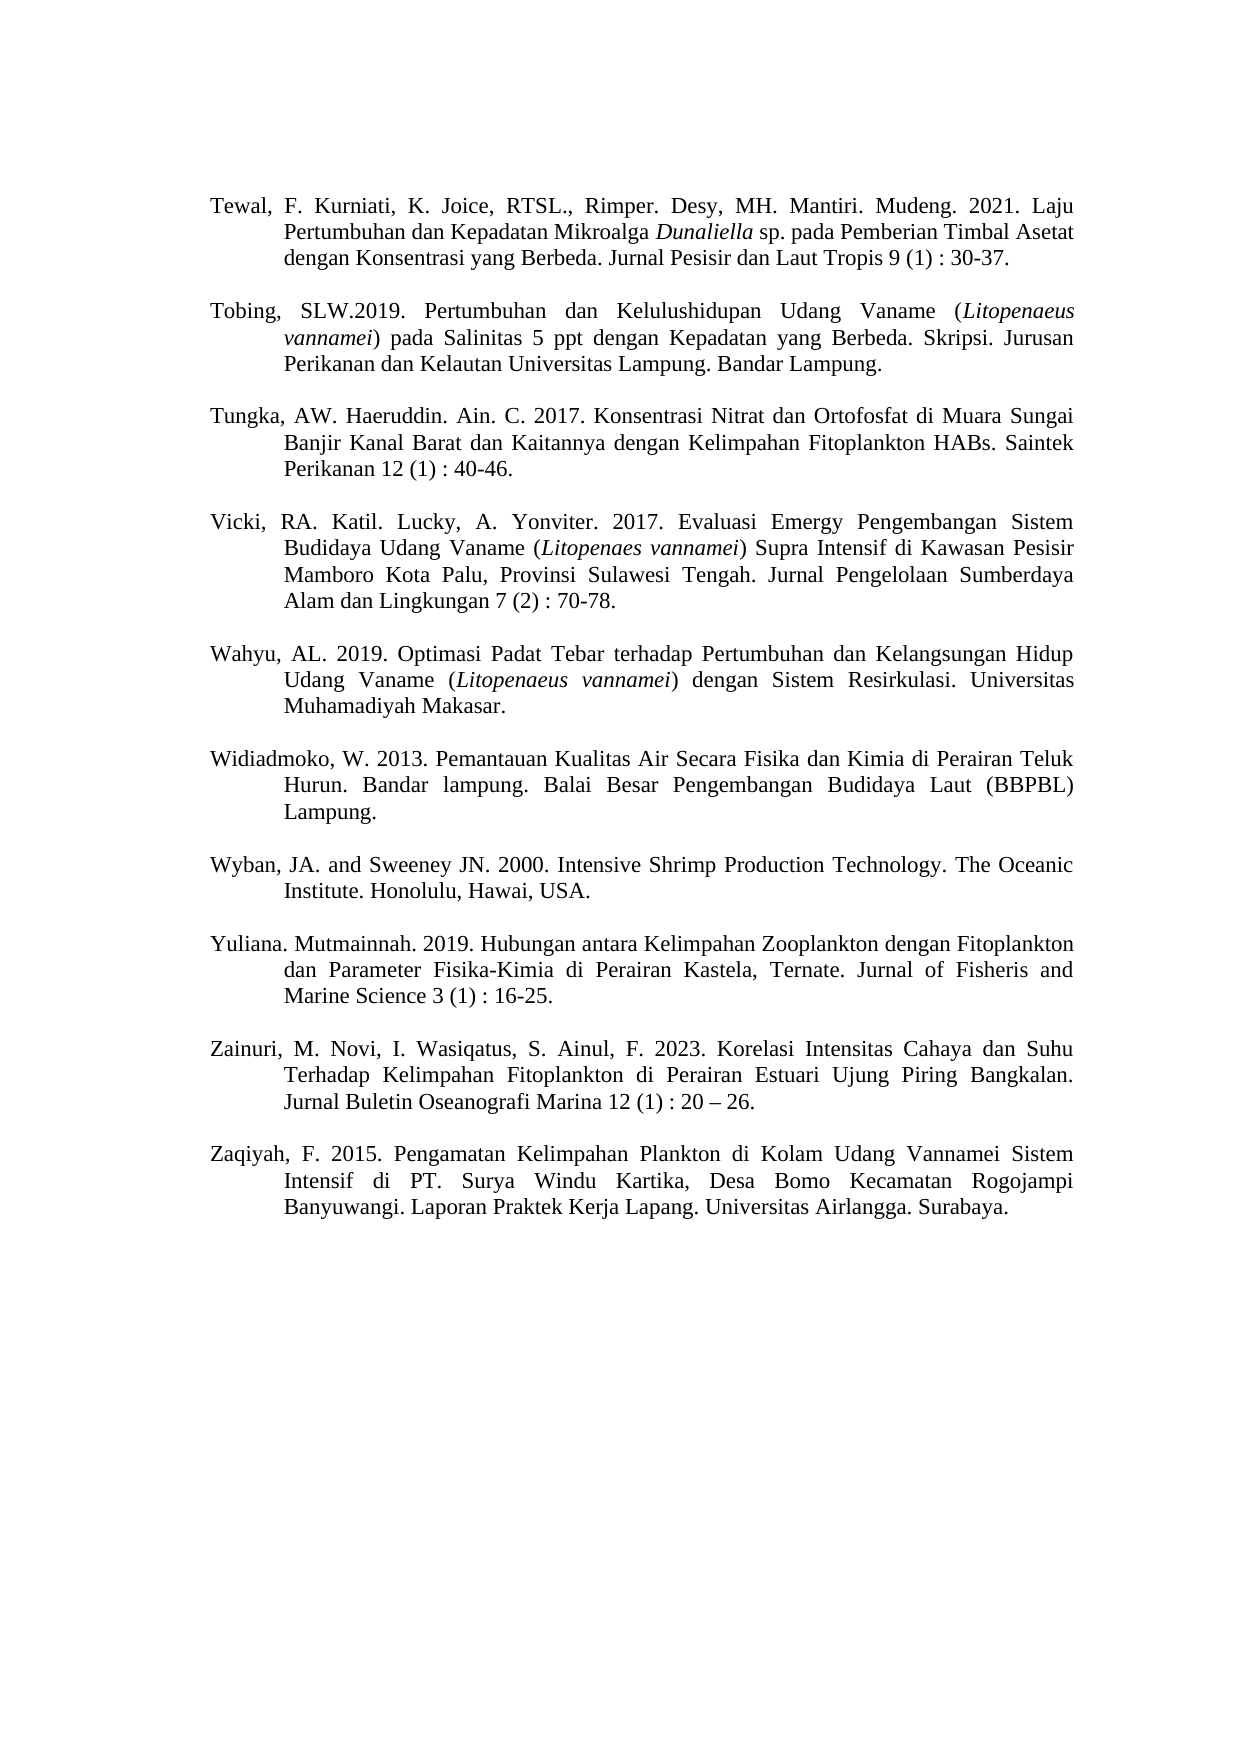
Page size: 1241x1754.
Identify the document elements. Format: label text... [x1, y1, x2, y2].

text Zaqiyah, F. 2015. Pengamatan Kelimpahan Plankton di Kolam Udang Vannamei Sistem Intensif di PT. Surya Windu Kartika, Desa Bomo Kecamatan Rogojampi Banyuwangi. Laporan Praktek Kerja Lapang. Universitas Airlangga. Surabaya. [210, 1141, 1075, 1219]
text Wahyu, AL. 2019. Optimasi Padat Tebar terhadap Pertumbuhan dan Kelangsungan Hidup Udang Vaname (Litopenaeus vannamei) dengan Sistem Resirkulasi. Universitas Muhamadiyah Makasar. [210, 640, 1075, 719]
text Yuliana. Mutmainnah. 2019. Hubungan antara Kelimpahan Zooplankton dengan Fitoplankton dan Parameter Fisika-Kimia di Perairan Kastela, Ternate. Jurnal of Fisheris and Marine Science 3 (1) : 16-25. [210, 930, 1075, 1009]
text Widiadmoko, W. 2013. Pemantauan Kualitas Air Secara Fisika dan Kimia di Perairan Teluk Hurun. Bandar lampung. Balai Besar Pengembangan Budidaya Laut (BBPBL) Lampung. [210, 745, 1075, 824]
text Vicki, RA. Katil. Lucky, A. Yonviter. 2017. Evaluasi Emergy Pengembangan Sistem Budidaya Udang Vaname (Litopenaes vannamei) Supra Intensif di Kawasan Pesisir Mamboro Kota Palu, Provinsi Sulawesi Tengah. Jurnal Pengelolaan Sumberdaya Alam dan Lingkungan 7 (2) : 70-78. [210, 508, 1075, 613]
text Zainuri, M. Novi, I. Wasiqatus, S. Ainul, F. 2023. Korelasi Intensitas Cahaya dan Suhu Terhadap Kelimpahan Fitoplankton di Perairan Estuari Ujung Piring Bangkalan. Jurnal Buletin Oseanografi Marina 12 (1) : 20 – 26. [210, 1035, 1075, 1114]
text Wyban, JA. and Sweeney JN. 2000. Intensive Shrimp Production Technology. The Oceanic Institute. Honolulu, Hawai, USA. [210, 851, 1075, 903]
text Tewal, F. Kurniati, K. Joice, RTSL., Rimper. Desy, MH. Mantiri. Mudeng. 2021. Laju Pertumbuhan dan Kepadatan Mikroalga Dunaliella sp. pada Pemberian Timbal Asetat dengan Konsentrasi yang Berbeda. Jurnal Pesisir dan Laut Tropis 9 (1) : 30-37. [210, 192, 1075, 271]
text Tobing, SLW.2019. Pertumbuhan dan Kelulushidupan Udang Vaname (Litopenaeus vannamei) pada Salinitas 5 ppt dengan Kepadatan yang Berbeda. Skripsi. Jurusan Perikanan dan Kelautan Universitas Lampung. Bandar Lampung. [210, 297, 1075, 376]
text Tungka, AW. Haeruddin. Ain. C. 2017. Konsentrasi Nitrat dan Ortofosfat di Muara Sungai Banjir Kanal Barat dan Kaitannya dengan Kelimpahan Fitoplankton HABs. Saintek Perikanan 12 (1) : 40-46. [210, 403, 1075, 482]
